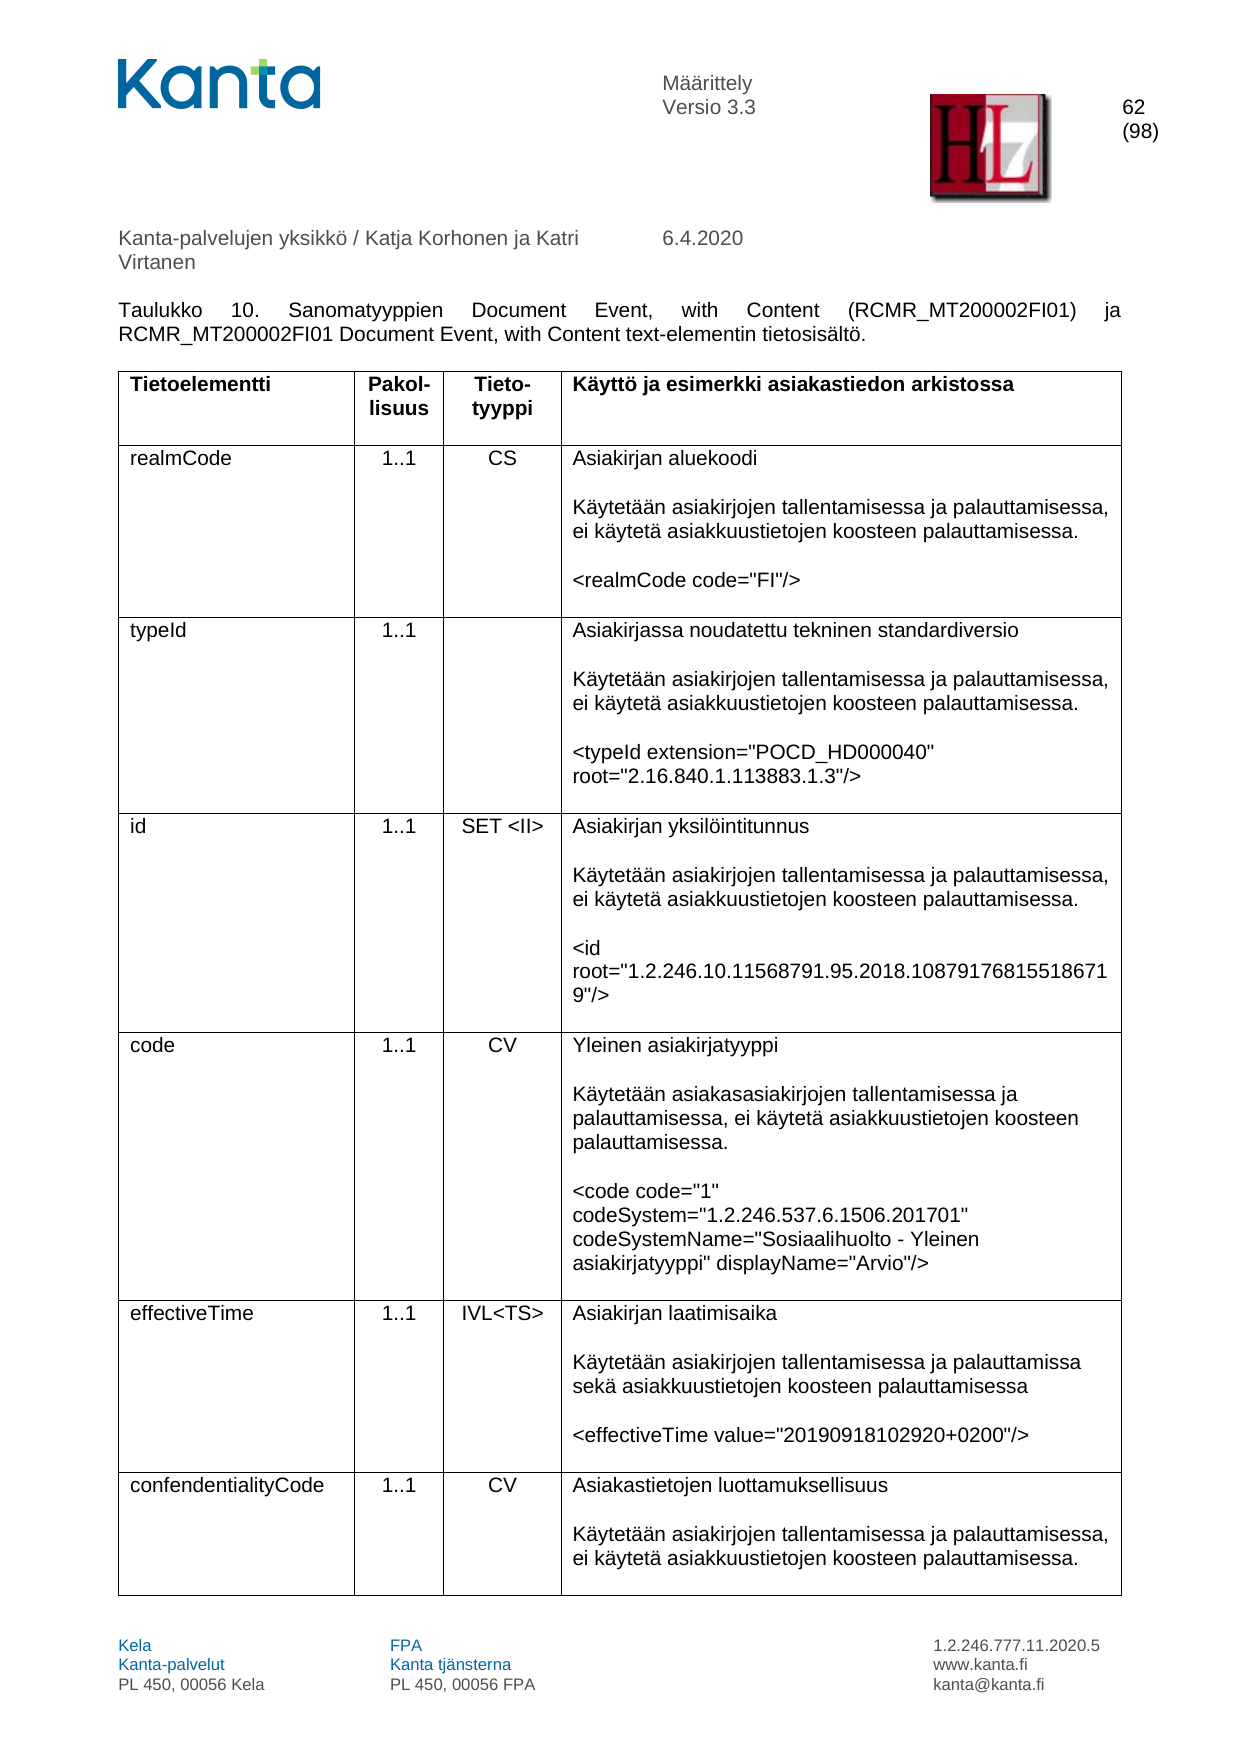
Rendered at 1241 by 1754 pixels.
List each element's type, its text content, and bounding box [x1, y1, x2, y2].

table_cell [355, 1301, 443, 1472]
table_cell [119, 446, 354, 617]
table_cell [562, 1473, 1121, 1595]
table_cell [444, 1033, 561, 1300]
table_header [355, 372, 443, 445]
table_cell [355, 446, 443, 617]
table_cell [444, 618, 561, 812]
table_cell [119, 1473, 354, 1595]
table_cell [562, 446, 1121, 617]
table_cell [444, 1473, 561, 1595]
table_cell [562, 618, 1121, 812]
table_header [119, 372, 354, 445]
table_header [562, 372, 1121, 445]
picture [118, 59, 321, 109]
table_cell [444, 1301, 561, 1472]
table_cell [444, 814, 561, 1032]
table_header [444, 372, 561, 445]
picture [930, 94, 1053, 203]
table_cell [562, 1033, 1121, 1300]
text Taulukko 10. Sanomatyyppien Document Event, with Content (RCMR_MT200002FI01) ja RCMR_MT200002FI01 Document Event, with Content text-elementin tietosisältö. [118, 298, 1122, 346]
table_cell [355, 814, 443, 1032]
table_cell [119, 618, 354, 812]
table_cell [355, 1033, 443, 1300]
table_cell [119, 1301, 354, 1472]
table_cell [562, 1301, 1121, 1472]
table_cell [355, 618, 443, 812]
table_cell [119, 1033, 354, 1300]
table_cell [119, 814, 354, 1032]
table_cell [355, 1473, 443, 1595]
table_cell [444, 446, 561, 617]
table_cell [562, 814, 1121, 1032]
